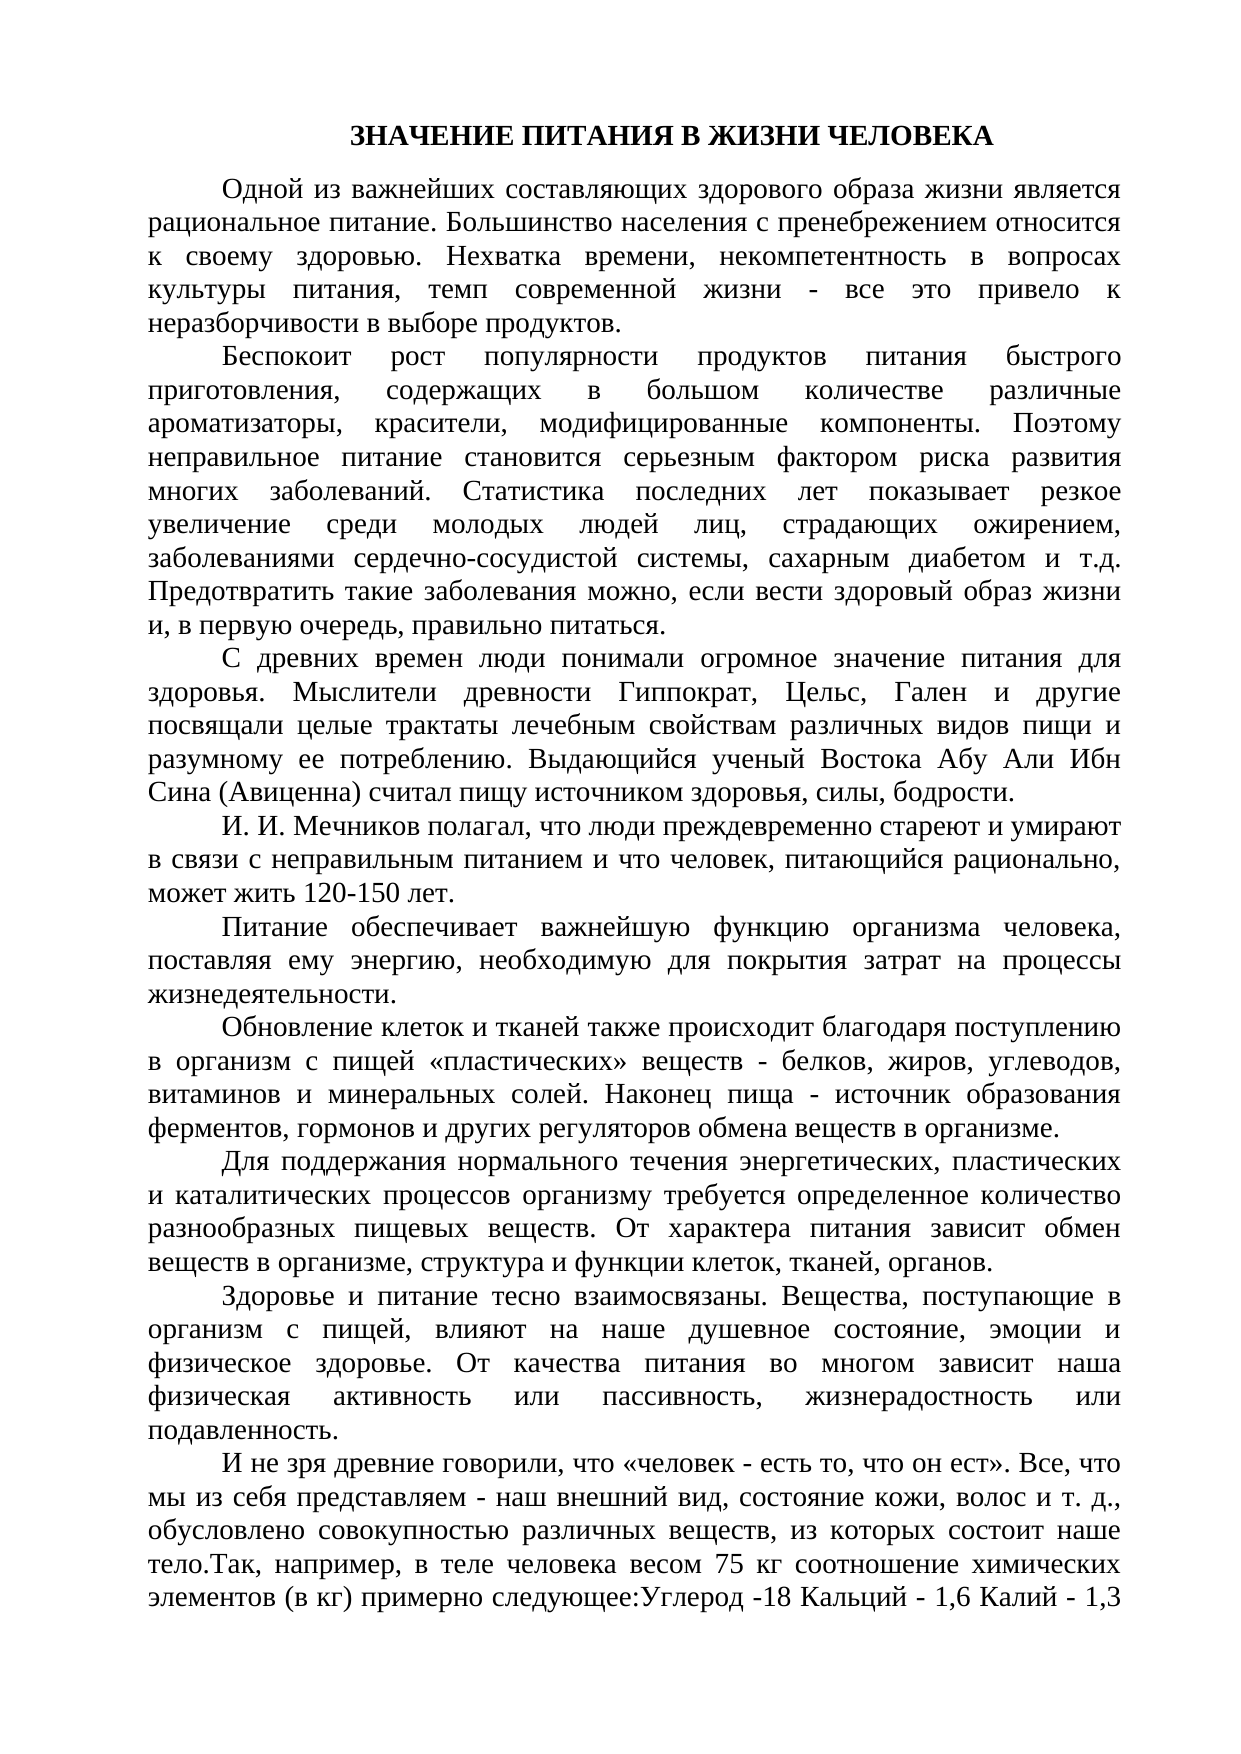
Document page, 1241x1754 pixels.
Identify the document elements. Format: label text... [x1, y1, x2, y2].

text Одной из важнейших составляющих здорового образа жизни является рациональное питание. Большинство населения с пренебрежением относится к своему здоровью. Нехватка времени, некомпетентность в вопросах культуры питания, темп современной жизни - все это привело к неразборчивости в выборе продуктов. [148, 171, 1122, 338]
text Для поддержания нормального течения энергетических, пластических и каталитических процессов организму требуется определенное количество разнообразных пищевых веществ. От характера питания зависит обмен веществ в организме, структура и функции клеток, тканей, органов. [148, 1143, 1122, 1278]
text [148, 1445, 1122, 1613]
text Обновление клеток и тканей также происходит благодаря поступлению в организм с пищей «пластических» веществ - белков, жиров, углеводов, витаминов и минеральных солей. Наконец пища - источник образования ферментов, гормонов и других регуляторов обмена веществ в организме. [148, 1009, 1122, 1143]
text ЗНАЧЕНИЕ ПИТАНИЯ В ЖИЗНИ ЧЕЛОВЕКА [148, 118, 1122, 152]
text С древних времен люди понимали огромное значение питания для здоровья. Мыслители древности Гиппократ, Цельс, Гален и другие посвящали целые трактаты лечебным свойствам различных видов пищи и разумному ее потреблению. Выдающийся ученый Востока Абу Али Ибн Сина (Авиценна) считал пищу источником здоровья, силы, бодрости. [148, 640, 1122, 808]
text И. И. Мечников полагал, что люди преждевременно стареют и умирают в связи с неправильным питанием и что человек, питающийся рационально, может жить 120-150 лет. [148, 808, 1122, 909]
text Питание обеспечивает важнейшую функцию организма человека, поставляя ему энергию, необходимую для покрытия затрат на процессы жизнедеятельности. [148, 909, 1122, 1009]
text Здоровье и питание тесно взаимосвязаны. Вещества, поступающие в организм с пищей, влияют на наше душевное состояние, эмоции и физическое здоровье. От качества питания во многом зависит наша физическая активность или пассивность, жизнерадостность или подавленность. [148, 1278, 1122, 1445]
text Беспокоит рост популярности продуктов питания быстрого приготовления, содержащих в большом количестве различные ароматизаторы, красители, модифицированные компоненты. Поэтому неправильное питание становится серьезным фактором риска развития многих заболеваний. Статистика последних лет показывает резкое увеличение среди молодых людей лиц, страдающих ожирением, заболеваниями сердечно-сосудистой системы, сахарным диабетом и т.д. Предотвратить такие заболевания можно, если вести здоровый образ жизни и, в первую очередь, правильно питаться. [148, 338, 1122, 640]
